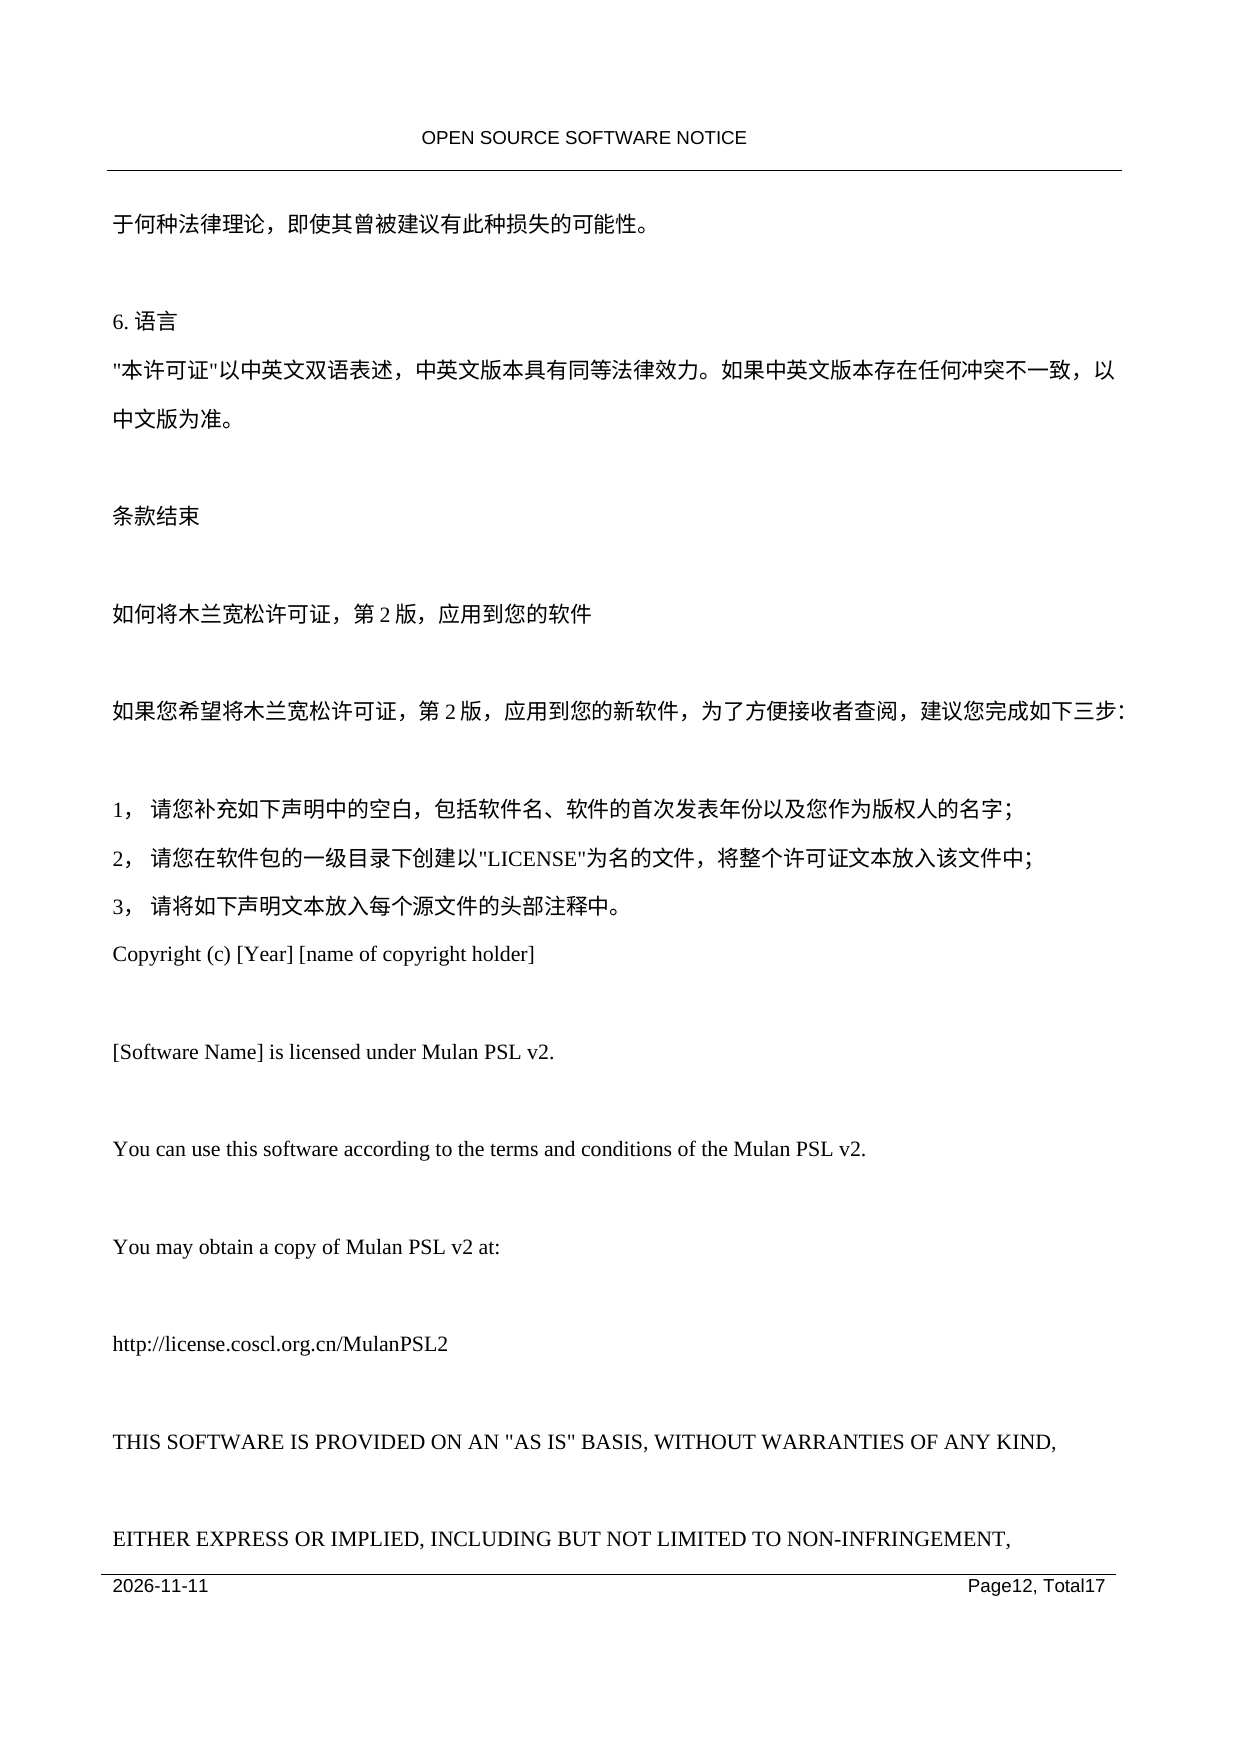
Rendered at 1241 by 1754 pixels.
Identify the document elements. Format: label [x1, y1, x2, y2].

text [112, 206, 1128, 1555]
